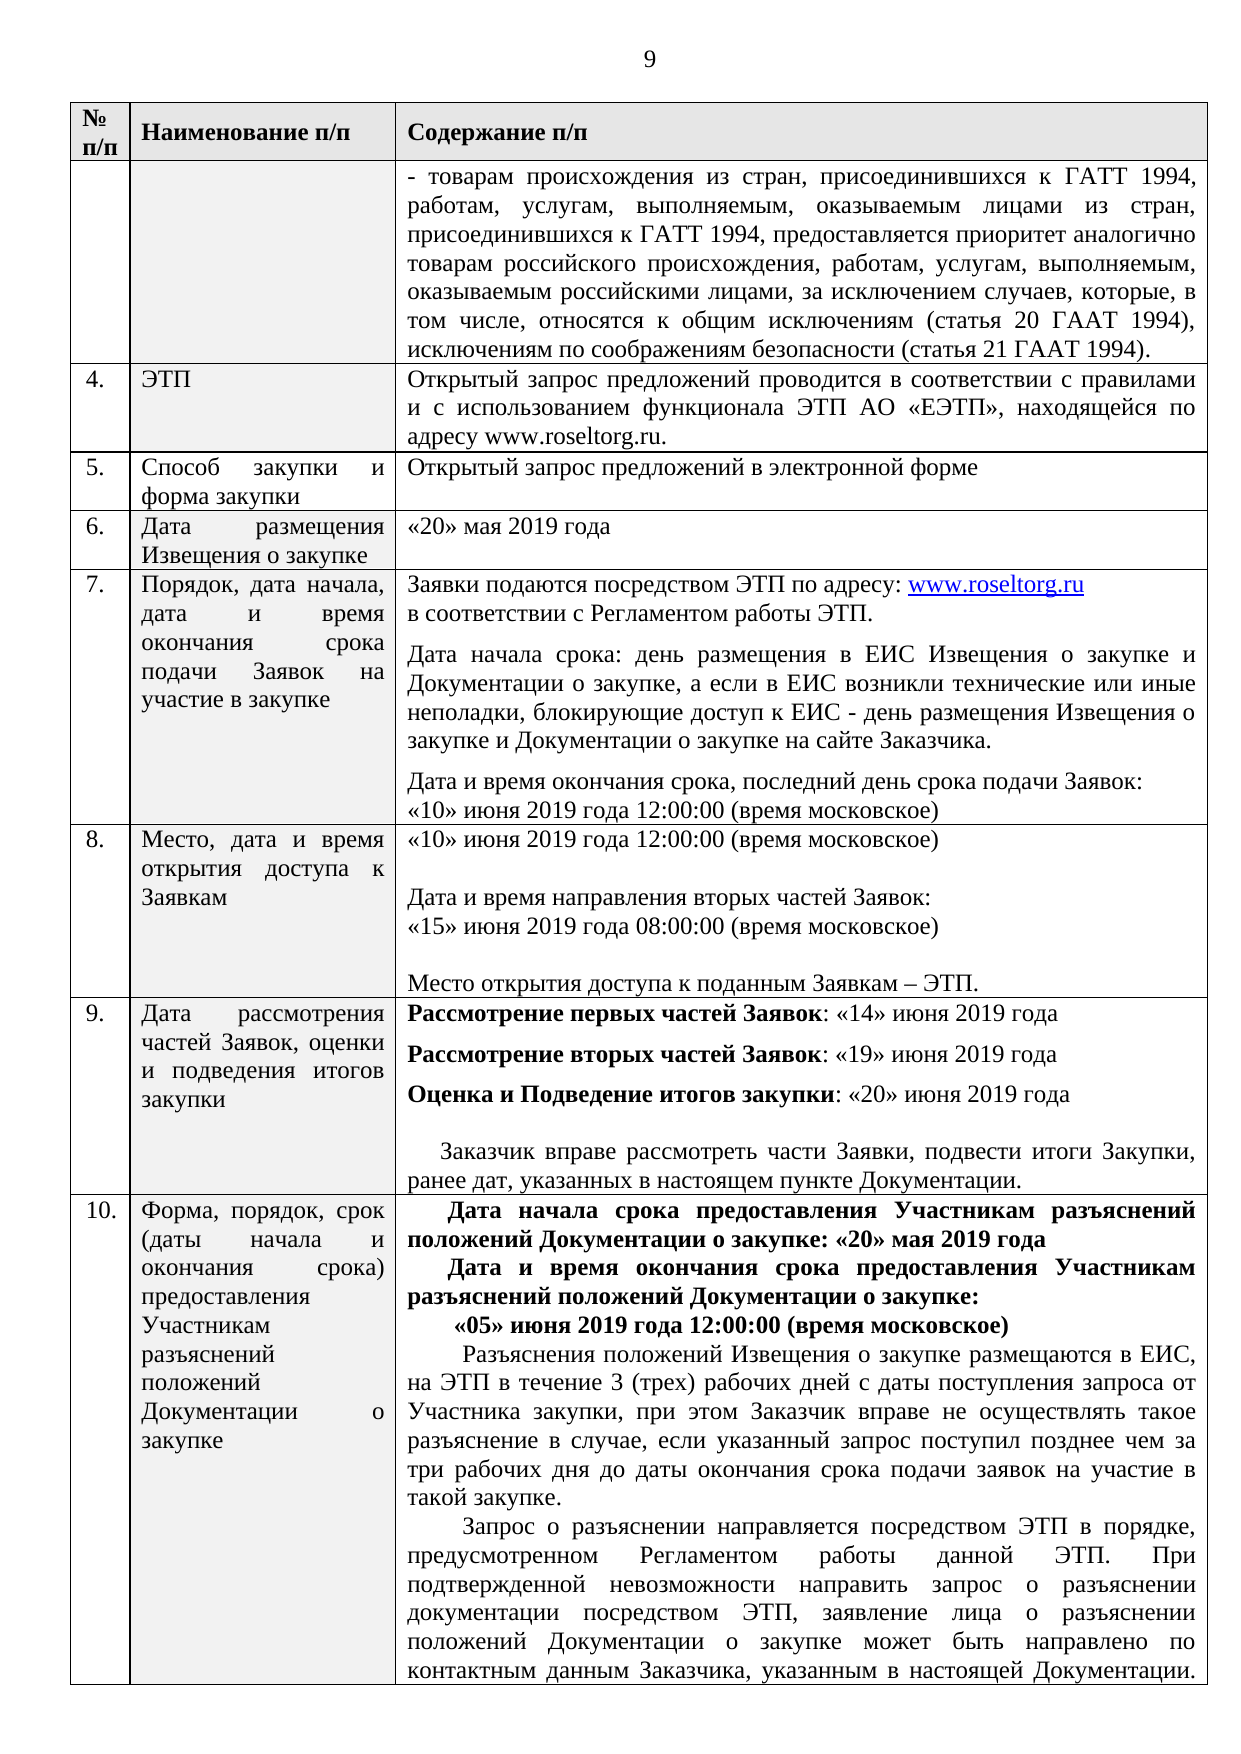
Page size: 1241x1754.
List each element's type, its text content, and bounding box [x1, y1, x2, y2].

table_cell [396, 1195, 1207, 1684]
table_cell [396, 511, 1207, 568]
table_cell 12:00:00 (время московское) Дата и время направления вторых частей Заявок: 08:00:00 (время московское) Место открытия доступа к поданным Заявкам – ЭТП. [396, 825, 1207, 997]
table_cell Рассмотрение первых частей Заявок: Рассмотрение вторых частей Заявок: Оценка и Подведение итогов закупки: Заказчик вправе рассмотреть части Заявки, подвести итоги Закупки, ранее дат, указанных в настоящем пункте Документации. [396, 998, 1207, 1194]
table_cell Место, дата и время открытия доступа к Заявкам [131, 825, 395, 997]
table_cell Дата размещения Извещения о закупке [131, 511, 395, 568]
table_cell Порядок, дата начала, дата и время окончания срока подачи Заявок на участие в закупке [131, 570, 395, 823]
table_cell Открытый запрос предложений проводится в соответствии с правилами и с использованием функционала ЭТП АО «ЕЭТП», находящейся по адресу www.roseltorg.ru. [396, 364, 1207, 451]
table_header № п/п [71, 103, 129, 160]
table_cell Дата рассмотрения частей Заявок, оценки и подведения итогов закупки [131, 998, 395, 1194]
table_cell [71, 161, 129, 363]
table_cell [71, 998, 129, 1194]
table_header Содержание п/п [396, 103, 1207, 160]
table_cell Открытый запрос предложений в электронной форме [396, 453, 1207, 510]
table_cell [131, 1195, 395, 1684]
table_cell Способ закупки и форма закупки [131, 453, 395, 510]
table_cell [71, 453, 129, 510]
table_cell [396, 161, 1207, 363]
table_header Наименование п/п [131, 103, 395, 160]
table_cell [71, 364, 129, 451]
table_cell [71, 825, 129, 997]
table_cell [71, 1195, 129, 1684]
table_cell ЭТП [131, 364, 395, 451]
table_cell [131, 161, 395, 363]
table_cell Заявки подаются посредством ЭТП по адресу: www.roseltorg.ru в соответствии с Регламентом работы ЭТП. Дата начала срока: день размещения в ЕИС Извещения о закупке и Документации о закупке, а если в ЕИС возникли технические или иные неполадки, блокирующие доступ к ЕИС - день размещения Извещения о закупке и Документации о закупке на сайте Заказчика. Дата и время окончания срока, последний день срока подачи Заявок: 12:00:00 (время московское) [396, 570, 1207, 823]
table_cell [71, 570, 129, 823]
table_cell [71, 511, 129, 568]
